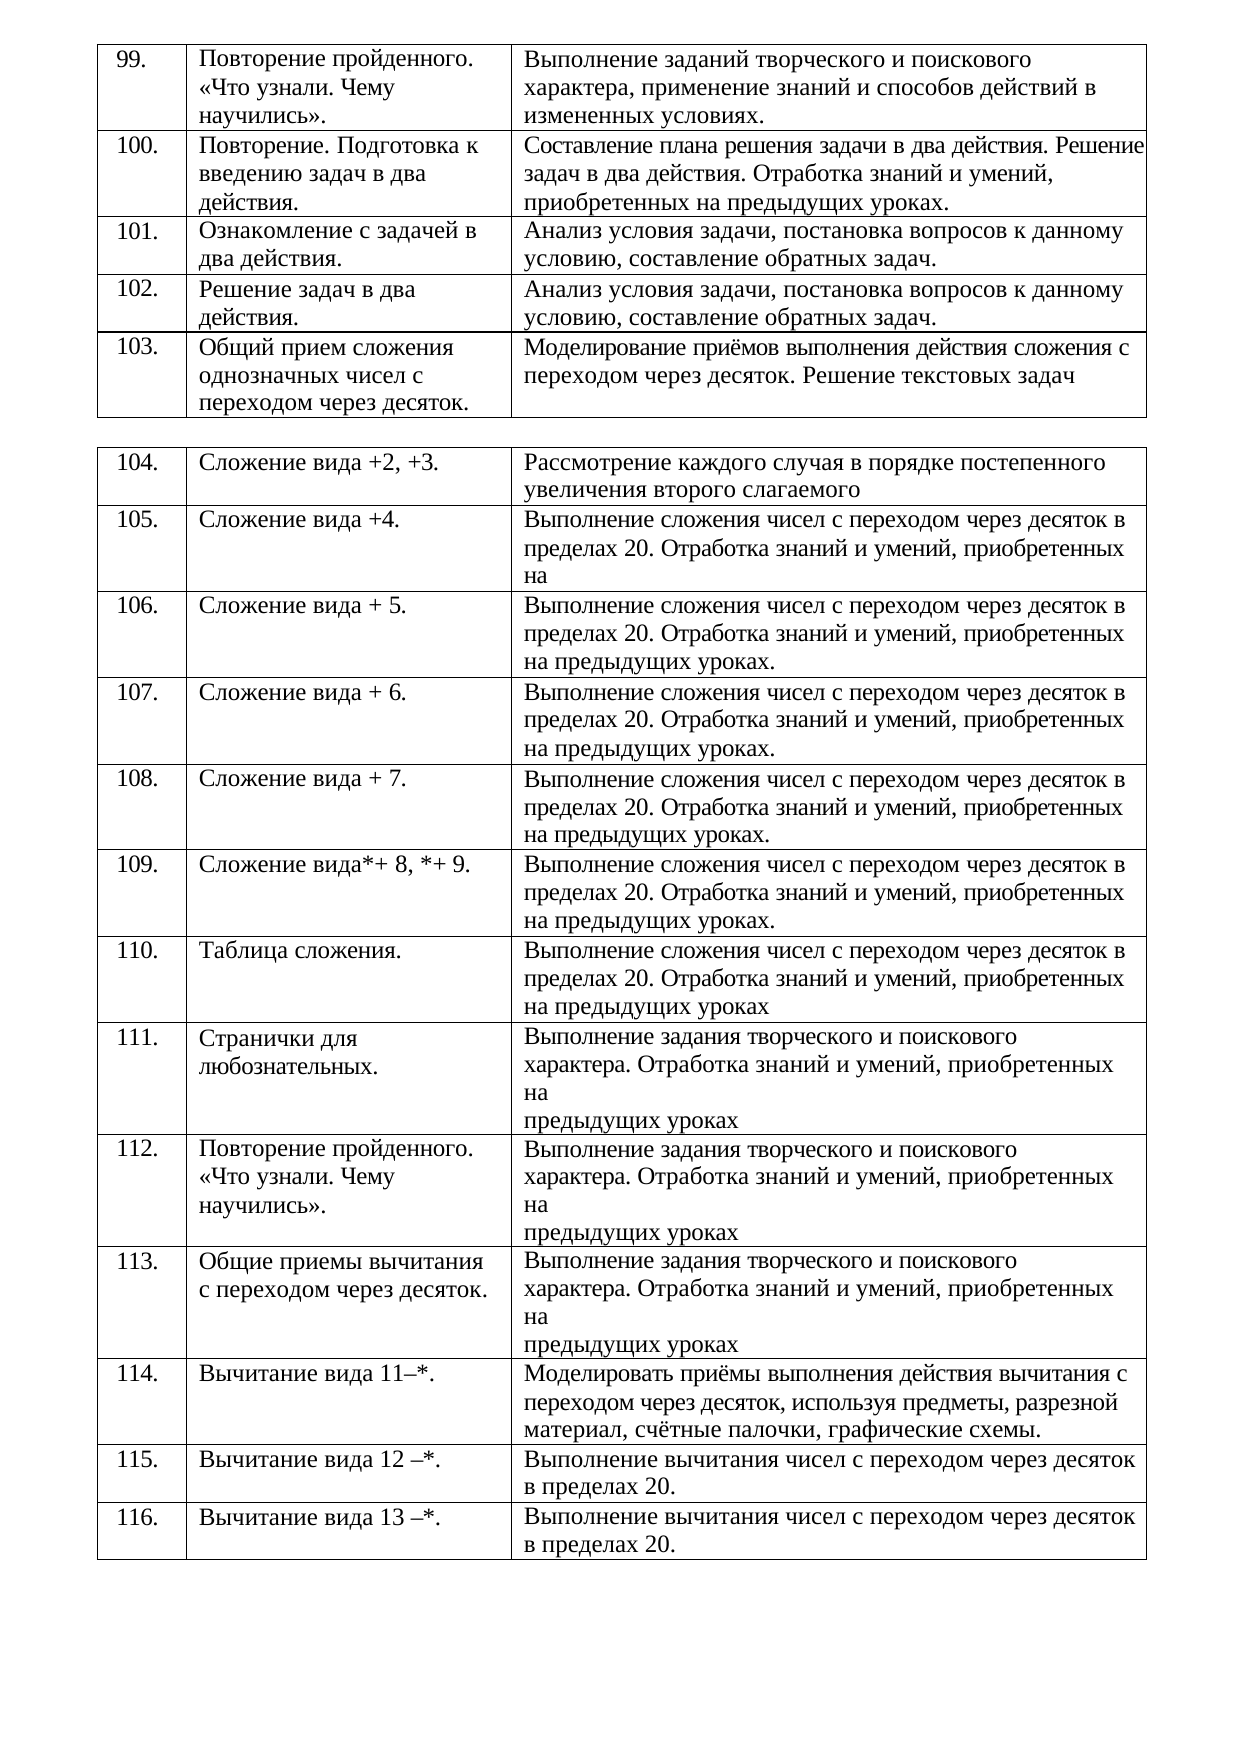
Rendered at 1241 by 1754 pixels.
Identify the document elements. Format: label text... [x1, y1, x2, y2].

table_cell Таблица сложения. [187, 937, 511, 1022]
table_cell Выполнение сложения чисел с переходом через десяток в пределах 20. Отработка знаний и умений, приобретенных на предыдущих уроках. [512, 592, 1146, 677]
table_cell 102. [98, 275, 186, 331]
table_cell Общий прием сложения однозначных чисел с переходом через десяток. [187, 333, 511, 417]
table_cell Повторение пройденного. «Что узнали. Чему научились». [187, 45, 511, 130]
table_cell Моделирование приёмов выполнения действия сложения с переходом через десяток. Решение текстовых задач [512, 333, 1146, 417]
table_cell 99. [98, 45, 186, 130]
table_header Сложение вида +2, +3. [187, 448, 511, 504]
table_cell 106. [98, 592, 186, 677]
table_cell Повторение пройденного. «Что узнали. Чему научились». [187, 1135, 511, 1246]
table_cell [512, 45, 1146, 130]
table_cell Составление плана решения задачи в два действия. Решение задач в два действия. Отработка знаний и умений, приобретенных на предыдущих уроках. [512, 131, 1146, 216]
table_cell 109. [98, 850, 186, 936]
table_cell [512, 1445, 1146, 1502]
table_header 104. [98, 448, 186, 504]
table_cell Анализ условия задачи, постановка вопросов к данному условию, составление обратных задач. [512, 217, 1146, 273]
table_cell Выполнение сложения чисел с переходом через десяток в пределах 20. Отработка знаний и умений, приобретенных на [512, 506, 1146, 591]
table_cell Сложение вида + 5. [187, 592, 511, 677]
table_cell Выполнение сложения чисел с переходом через десяток в пределах 20. Отработка знаний и умений, приобретенных на предыдущих уроках. [512, 765, 1146, 849]
table_cell Вычитание вида 13 –*. [187, 1503, 511, 1559]
table_cell Общие приемы вычитания с переходом через десяток. [187, 1247, 511, 1358]
table_cell 100. [98, 131, 186, 216]
table_cell 105. [98, 506, 186, 591]
table_cell 113. [98, 1247, 186, 1358]
table_cell 116. [98, 1503, 186, 1559]
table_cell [512, 1503, 1146, 1559]
table_cell Сложение вида*+ 8, *+ 9. [187, 850, 511, 936]
table_cell 110. [98, 937, 186, 1022]
table_cell Анализ условия задачи, постановка вопросов к данному условию, составление обратных задач. [512, 275, 1146, 331]
table_cell Моделировать приёмы выполнения действия вычитания с переходом через десяток, используя предметы, разрезной материал, счётные палочки, графические схемы. [512, 1359, 1146, 1444]
table_cell Сложение вида +4. [187, 506, 511, 591]
table_cell Выполнение сложения чисел с переходом через десяток в пределах 20. Отработка знаний и умений, приобретенных на предыдущих уроках [512, 937, 1146, 1022]
table_cell 111. [98, 1023, 186, 1134]
table_cell Странички для любознательных. [187, 1023, 511, 1134]
table_cell Сложение вида + 6. [187, 678, 511, 763]
table_cell 107. [98, 678, 186, 763]
table_header Рассмотрение каждого случая в порядке постепенного увеличения второго слагаемого [512, 448, 1146, 504]
table_cell Выполнение задания творческого и поискового характера. Отработка знаний и умений, приобретенных на предыдущих уроках [512, 1247, 1146, 1358]
table_cell 108. [98, 765, 186, 849]
table_cell Выполнение задания творческого и поискового характера. Отработка знаний и умений, приобретенных на предыдущих уроках [512, 1135, 1146, 1246]
table_cell 114. [98, 1359, 186, 1444]
table_cell Вычитание вида 11–*. [187, 1359, 511, 1444]
table_cell Повторение. Подготовка к введению задач в два действия. [187, 131, 511, 216]
table_cell Выполнение задания творческого и поискового характера. Отработка знаний и умений, приобретенных на предыдущих уроках [512, 1023, 1146, 1134]
table_cell Выполнение сложения чисел с переходом через десяток в пределах 20. Отработка знаний и умений, приобретенных на предыдущих уроках. [512, 850, 1146, 936]
table_cell Ознакомление с задачей в два действия. [187, 217, 511, 273]
table_cell Вычитание вида 12 –*. [187, 1445, 511, 1502]
table_cell 101. [98, 217, 186, 273]
table_cell Решение задач в два действия. [187, 275, 511, 331]
table_cell 112. [98, 1135, 186, 1246]
table_cell Сложение вида + 7. [187, 765, 511, 849]
table_cell 103. [98, 333, 186, 417]
table_cell Выполнение сложения чисел с переходом через десяток в пределах 20. Отработка знаний и умений, приобретенных на предыдущих уроках. [512, 678, 1146, 763]
table_cell 115. [98, 1445, 186, 1502]
